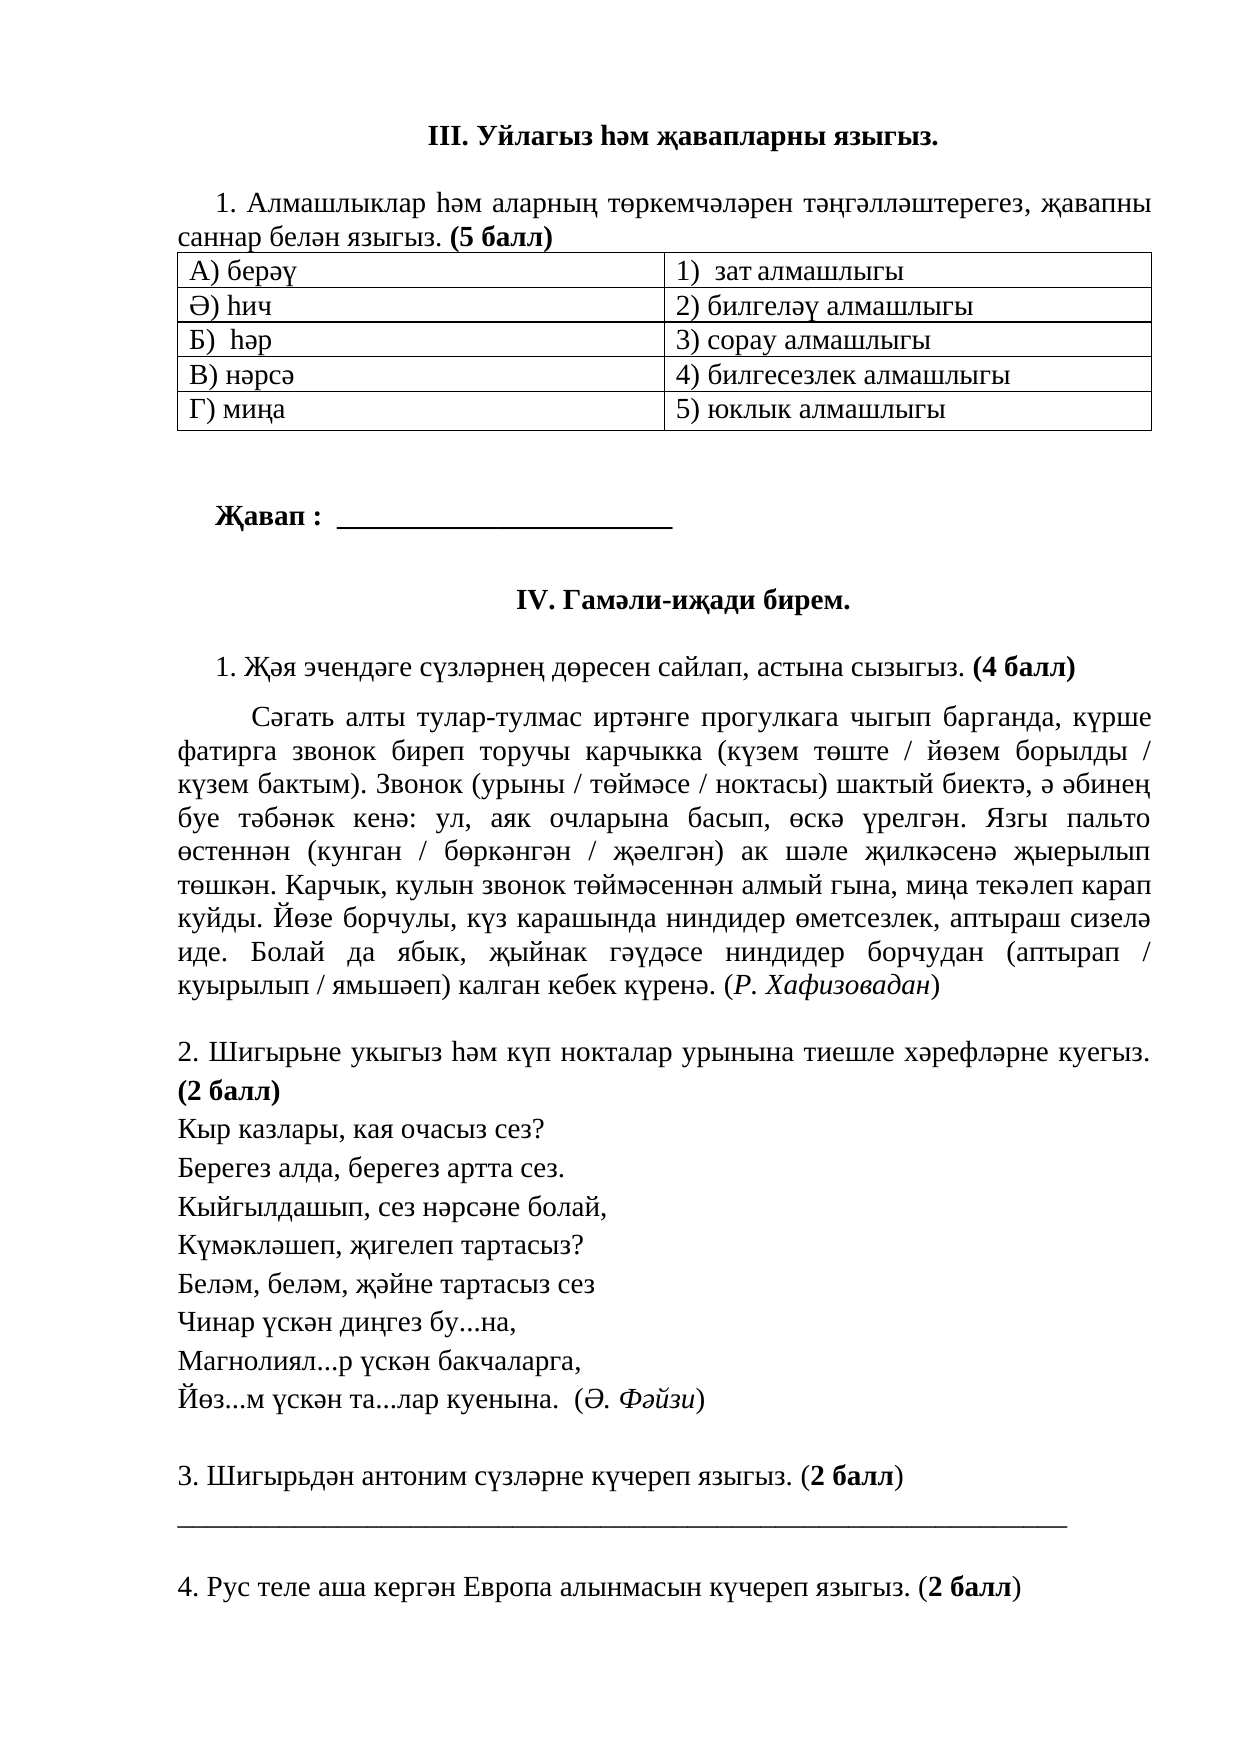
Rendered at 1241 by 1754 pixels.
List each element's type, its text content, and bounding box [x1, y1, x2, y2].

text Беләм, беләм, җәйне тартасыз сез [177, 1266, 1152, 1299]
text IV. Гамәли-иҗади бирем. [215, 582, 1152, 615]
text Йөз...м үскән та...лар куенына. (Ә. Фәйзи) [177, 1381, 1152, 1415]
text Чинар үскән диңгез бу...на, [177, 1304, 1152, 1338]
table_cell 4) билгесезлек алмашлыгы [665, 357, 1151, 391]
text Сәгать алты тулар-тулмас иртәнге прогулкага чыгып барганда, күрше фатирга звонок биреп торучы карчыкка (күзем төште / йөзем борылды / күзем бактым). Звонок (урыны / төймәсе / ноктасы) шактый биектә, ә әбинең буе тәбәнәк кенә: ул, аяк очларына басып, өскә үрелгән. Язгы пальто өстеннән (кунган / бөркәнгән / җәелгән) ак шәле җилкәсенә җыерылып төшкән. Карчык, кулын звонок төймәсеннән алмый гына, миңа текәлеп карап куйды. Йөзе борчулы, күз карашында ниндидер өметсезлек, аптыраш сизелә иде. Болай да ябык, җыйнак гәүдәсе ниндидер борчудан (аптырап / куырылып / ямьшәеп) калган кебек күренә. (Р. Хафизовадан) [177, 699, 1152, 1001]
text 1. Алмашлыклар һәм аларның төркемчәләрен тәңгәлләштерегез, җавапны саннар белән языгыз. (5 балл) [177, 185, 1152, 252]
text III. Уйлагыз һәм җавапларны языгыз. [215, 118, 1152, 152]
table_header А) берәү [178, 253, 664, 287]
text Берегез алда, берегез артта сез. [177, 1150, 1152, 1184]
table_cell Г) миңа [178, 392, 664, 430]
text 4. Рус теле аша кергән Европа алынмасын күчереп языгыз. (2 балл) [177, 1569, 1152, 1603]
table_cell 2) билгеләү алмашлыгы [665, 288, 1151, 321]
text Магнолиял...р үскән бакчаларга, [177, 1343, 1152, 1376]
text Күмәкләшеп, җигелеп тартасыз? [177, 1227, 1152, 1261]
text 1. Җәя эчендәге сүзләрнең дөресен сайлап, астына сызыгыз. (4 балл) [177, 649, 1152, 682]
text _____________________________________________________________ [177, 1497, 1152, 1531]
text Кыр казлары, кая очасыз сез? [177, 1112, 1152, 1145]
table_cell 3) сорау алмашлыгы [665, 323, 1151, 356]
table_header 1) зат алмашлыгы [665, 253, 1151, 287]
table_cell Ә) һич [178, 288, 664, 321]
text 3. Шигырьдән антоним сүзләрне күчереп языгыз. (2 балл) [177, 1458, 1152, 1492]
table_cell В) нәрсә [178, 357, 664, 391]
text Җавап : _______________________ [215, 498, 1152, 531]
table_cell 5) юклык алмашлыгы [665, 392, 1151, 430]
text Кыйгылдашып, сез нәрсәне болай, [177, 1189, 1152, 1222]
text 2. Шигырьне укыгыз һәм күп нокталар урынына тиешле хәрефләрне куегыз. (2 балл) [177, 1034, 1152, 1107]
table_cell Б) һәр [178, 323, 664, 356]
